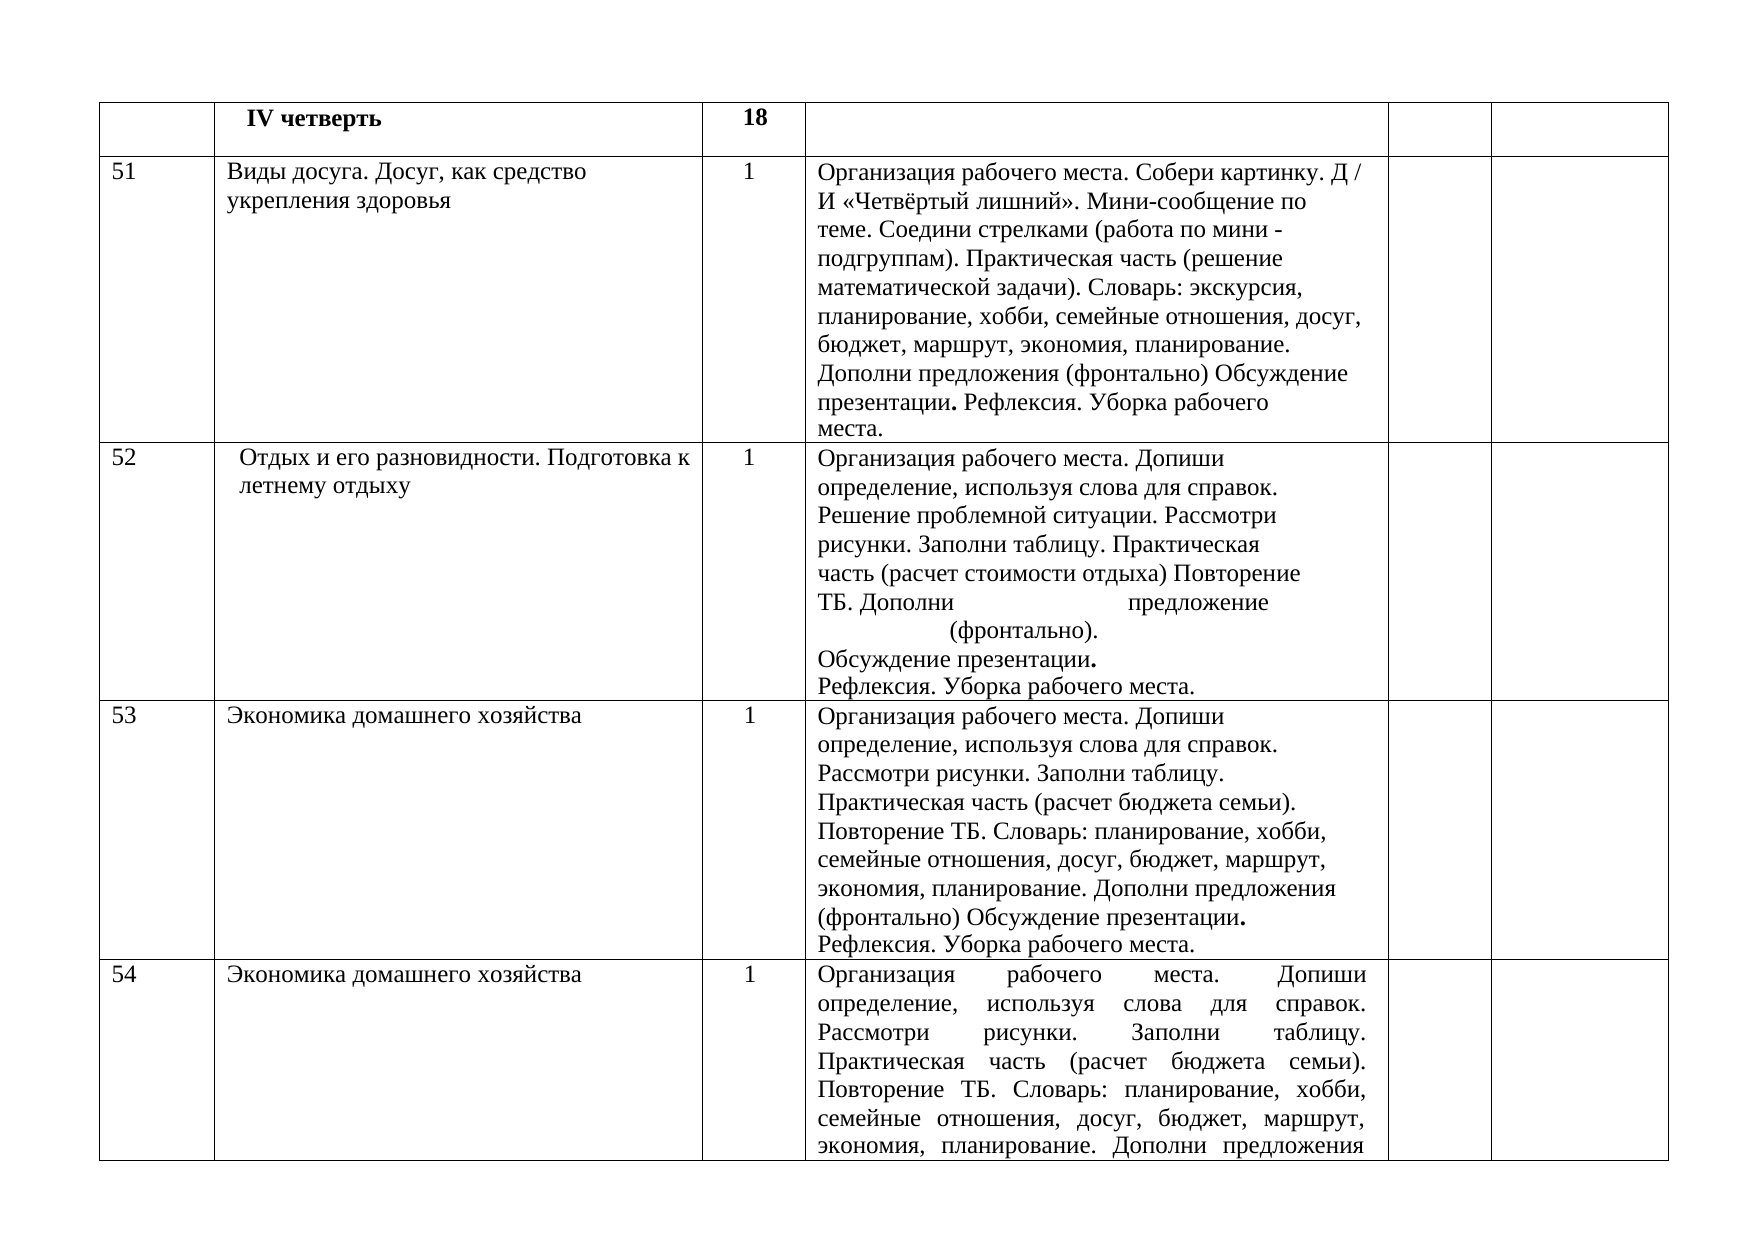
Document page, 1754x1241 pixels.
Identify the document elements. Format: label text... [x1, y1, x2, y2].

table_cell 1 [703, 701, 805, 958]
table_cell Организация рабочего места. Собери картинку. Д / И «Четвёртый лишний». Мини-сообщение по теме. Соедини стрелками (работа по мини - подгруппам). Практическая часть (решение математической задачи). Словарь: экскурсия, планирование, хобби, семейные отношения, досуг, бюджет, маршрут, экономия, планирование. Дополни предложения (фронтально) Обсуждение презентации. Рефлексия. Уборка рабочего места. [806, 157, 1388, 442]
table_cell 1 [703, 960, 805, 1160]
table_cell [1389, 157, 1491, 442]
table_header 18 [703, 103, 805, 156]
table_header [1389, 103, 1491, 156]
table_header [806, 103, 1388, 156]
table_cell [1389, 701, 1491, 958]
table_cell 1 [703, 157, 805, 442]
table_header [100, 103, 214, 156]
table_cell Отдых и его разновидности. Подготовка к летнему отдыху [215, 443, 702, 700]
table_cell [1389, 960, 1491, 1160]
table_cell 54 [100, 960, 214, 1160]
table_cell Экономика домашнего хозяйства [215, 960, 702, 1160]
table_cell 51 [100, 157, 214, 442]
table_cell Экономика домашнего хозяйства [215, 701, 702, 958]
table_cell [1492, 157, 1668, 442]
table_cell [1492, 701, 1668, 958]
table_header [1492, 103, 1668, 156]
table_cell Виды досуга. Досуг, как средство укрепления здоровья [215, 157, 702, 442]
table_cell [1492, 443, 1668, 700]
table_cell Организация рабочего места. Допиши определение, используя слова для справок. Рассмотри рисунки. Заполни таблицу. Практическая часть (расчет бюджета семьи). Повторение ТБ. Словарь: планирование, хобби, семейные отношения, досуг, бюджет, маршрут, экономия, планирование. Дополни предложения [806, 960, 1388, 1160]
table_cell 53 [100, 701, 214, 958]
table_cell [1389, 443, 1491, 700]
table_cell [1492, 960, 1668, 1160]
table_cell Организация рабочего места. Допиши определение, используя слова для справок. Решение проблемной ситуации. Рассмотри рисунки. Заполни таблицу. Практическая часть (расчет стоимости отдыха) Повторение ТБ. Дополни предложение (фронтально). Обсуждение презентации. Рефлексия. Уборка рабочего места. [806, 443, 1388, 700]
table_cell 1 [703, 443, 805, 700]
table_header IV четверть [215, 103, 702, 156]
table_cell Организация рабочего места. Допиши определение, используя слова для справок. Рассмотри рисунки. Заполни таблицу. Практическая часть (расчет бюджета семьи). Повторение ТБ. Словарь: планирование, хобби, семейные отношения, досуг, бюджет, маршрут, экономия, планирование. Дополни предложения (фронтально) Обсуждение презентации. Рефлексия. Уборка рабочего места. [806, 701, 1388, 958]
table_cell 52 [100, 443, 214, 700]
